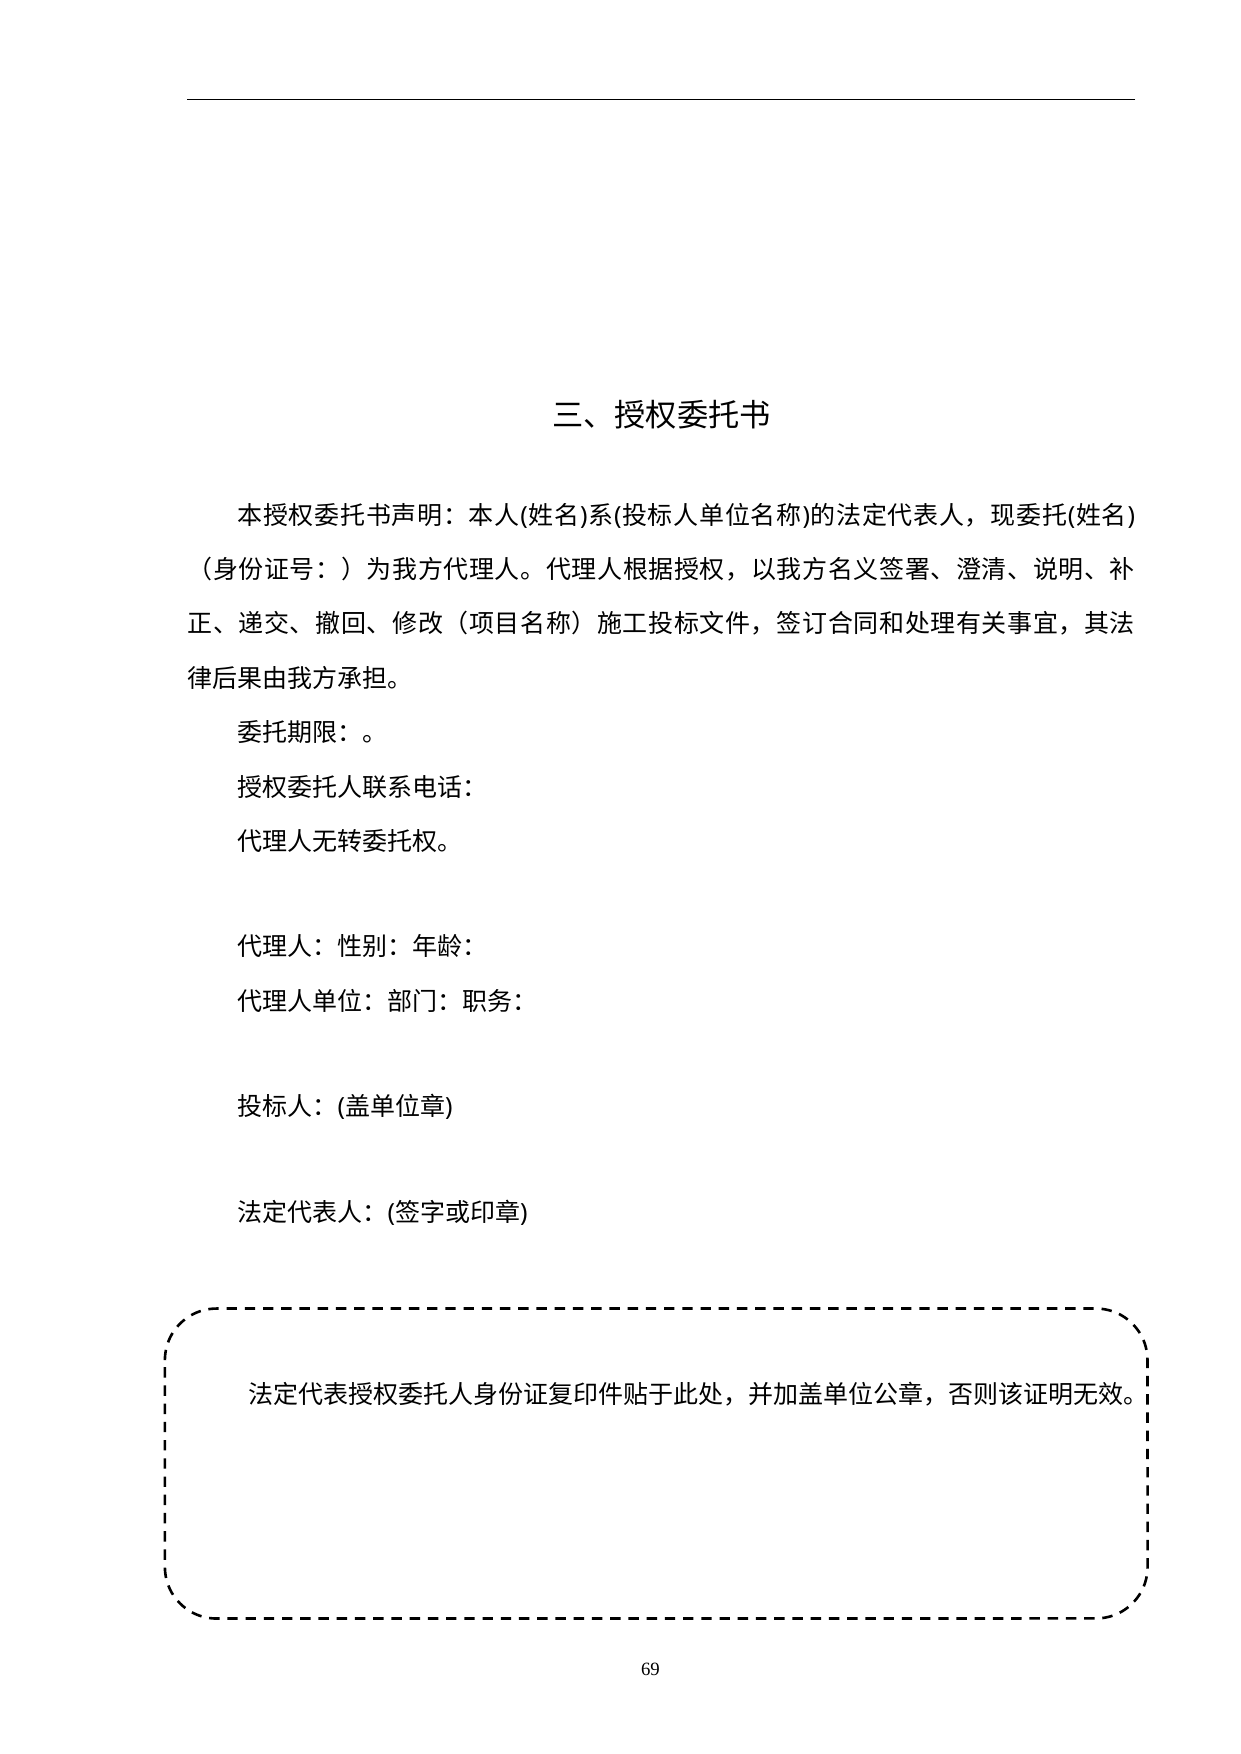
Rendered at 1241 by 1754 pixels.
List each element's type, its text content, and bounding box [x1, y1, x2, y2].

text 代理人：性别：年龄： [187, 927, 1135, 963]
text 法定代表授权委托人身份证复印件贴于此处，并加盖单位公章，否则该证明无效。 [187, 1374, 1135, 1410]
text 委托期限：。 [187, 713, 1135, 749]
text 授权委托人联系电话： [187, 767, 1135, 803]
text 法定代表人：(签字或印章) [187, 1192, 1135, 1228]
subtitle 三、授权委托书 [187, 390, 1135, 435]
text 本授权委托书声明：本人(姓名)系(投标人单位名称)的法定代表人，现委托(姓名)（身份证号：）为我方代理人。代理人根据授权，以我方名义签署、澄清、说明、补正、递交、撤回、修改（项目名称）施工投标文件，签订合同和处理有关事宜，其法律后果由我方承担。 [187, 495, 1135, 694]
text 投标人：(盖单位章) [187, 1087, 1135, 1123]
text 代理人单位：部门：职务： [187, 981, 1135, 1017]
text 代理人无转委托权。 [187, 821, 1135, 858]
